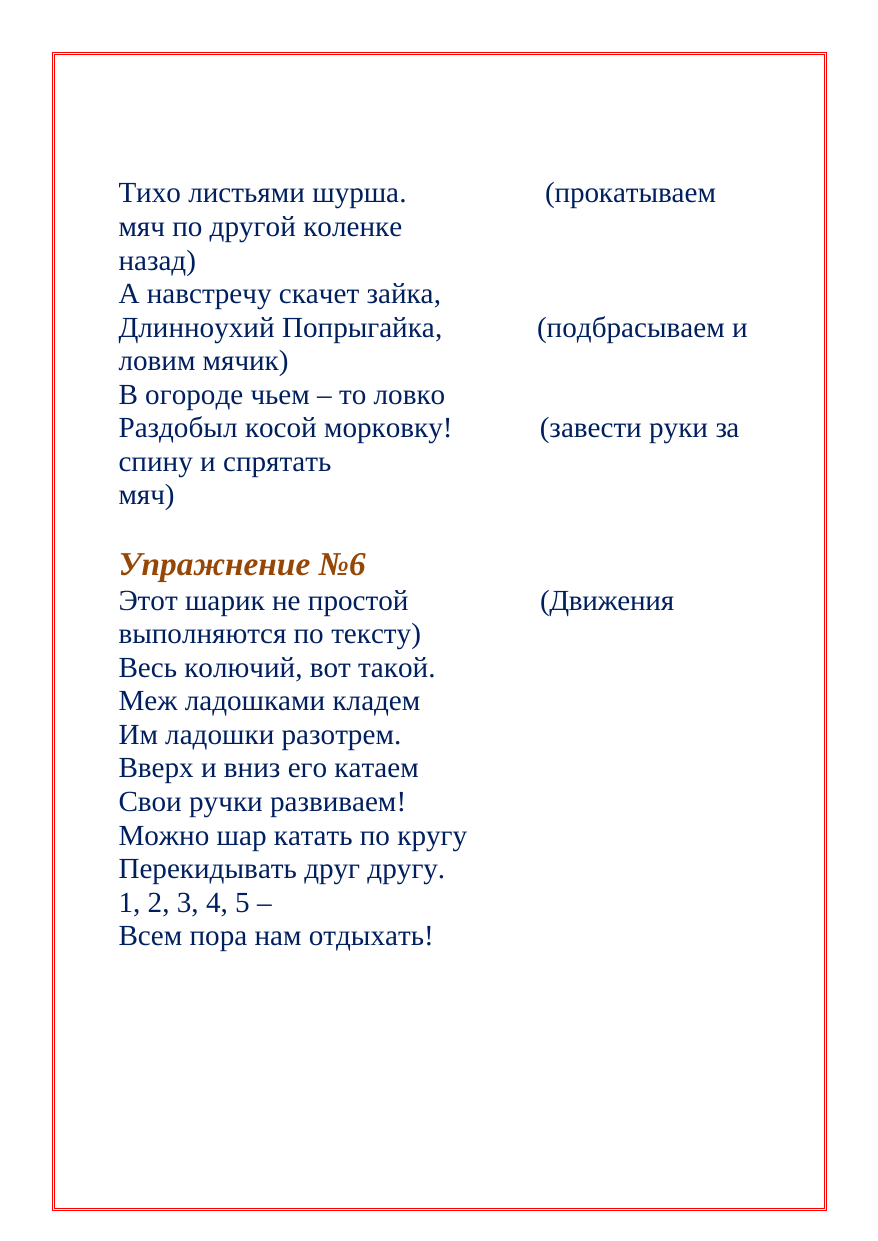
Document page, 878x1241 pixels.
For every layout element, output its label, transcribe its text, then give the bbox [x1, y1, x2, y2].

text Всем пора нам отдыхать! [118, 918, 773, 952]
text Вверх и вниз его катаем Свои ручки развиваем! Можно шар катать по кругу Перекидывать друг другу. [118, 751, 469, 885]
text Этот шарик не простой (Движения выполняются по тексту) [118, 583, 677, 650]
subtitle Упражнение №6 [118, 544, 773, 583]
text назад) [118, 243, 773, 276]
text мяч) [118, 477, 773, 511]
text В огороде чьем – то ловко [118, 377, 773, 410]
text Раздобыл косой морковку! (завести руки за спину и спрятать [118, 410, 740, 477]
text Тихо листьями шурша. (прокатываем мяч по другой коленке [118, 176, 717, 243]
text 1, 2, 3, 4, 5 – [118, 885, 773, 918]
text А навстречу скачет зайка, [118, 276, 773, 310]
text Весь колючий, вот такой. Меж ладошками кладем Им ладошки разотрем. [118, 650, 438, 751]
text Длинноухий Попрыгайка, (подбрасываем и ловим мячик) [118, 310, 748, 377]
